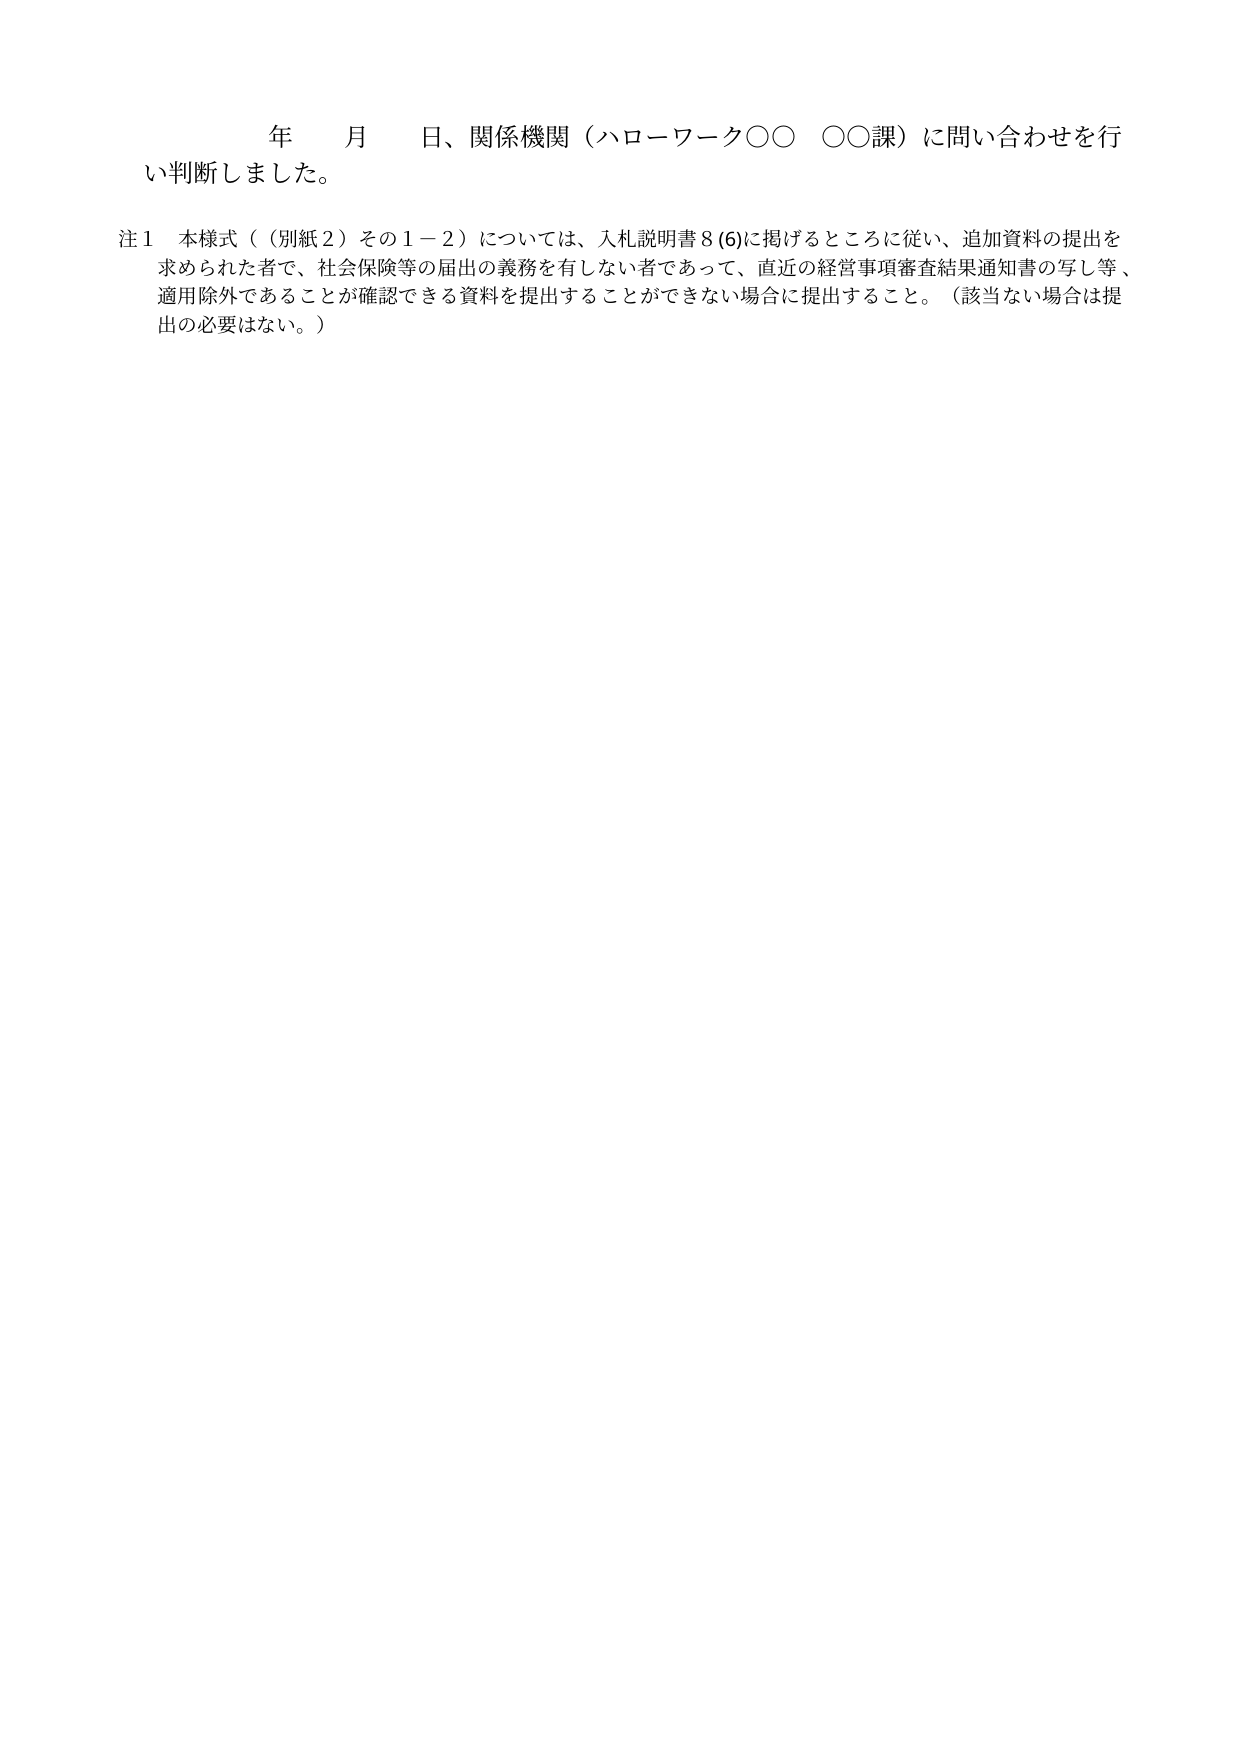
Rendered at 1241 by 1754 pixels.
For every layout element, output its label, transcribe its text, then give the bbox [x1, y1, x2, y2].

text 注１ 本様式（（別紙２）その１－２）については、入札説明書８(6)に掲げるところに従い、追加資料の提出を求められた者で、社会保険等の届出の義務を有しない者であって、直近の経営事項審査結果通知書の写し等、適用除外であることが確認できる資料を提出することができない場合に提出すること。（該当ない場合は提出の必要はない。） [118, 224, 1122, 338]
text 年 月 日、関係機関（ハローワーク○○ ○○課）に問い合わせを行い判断しました。 [118, 118, 1122, 190]
